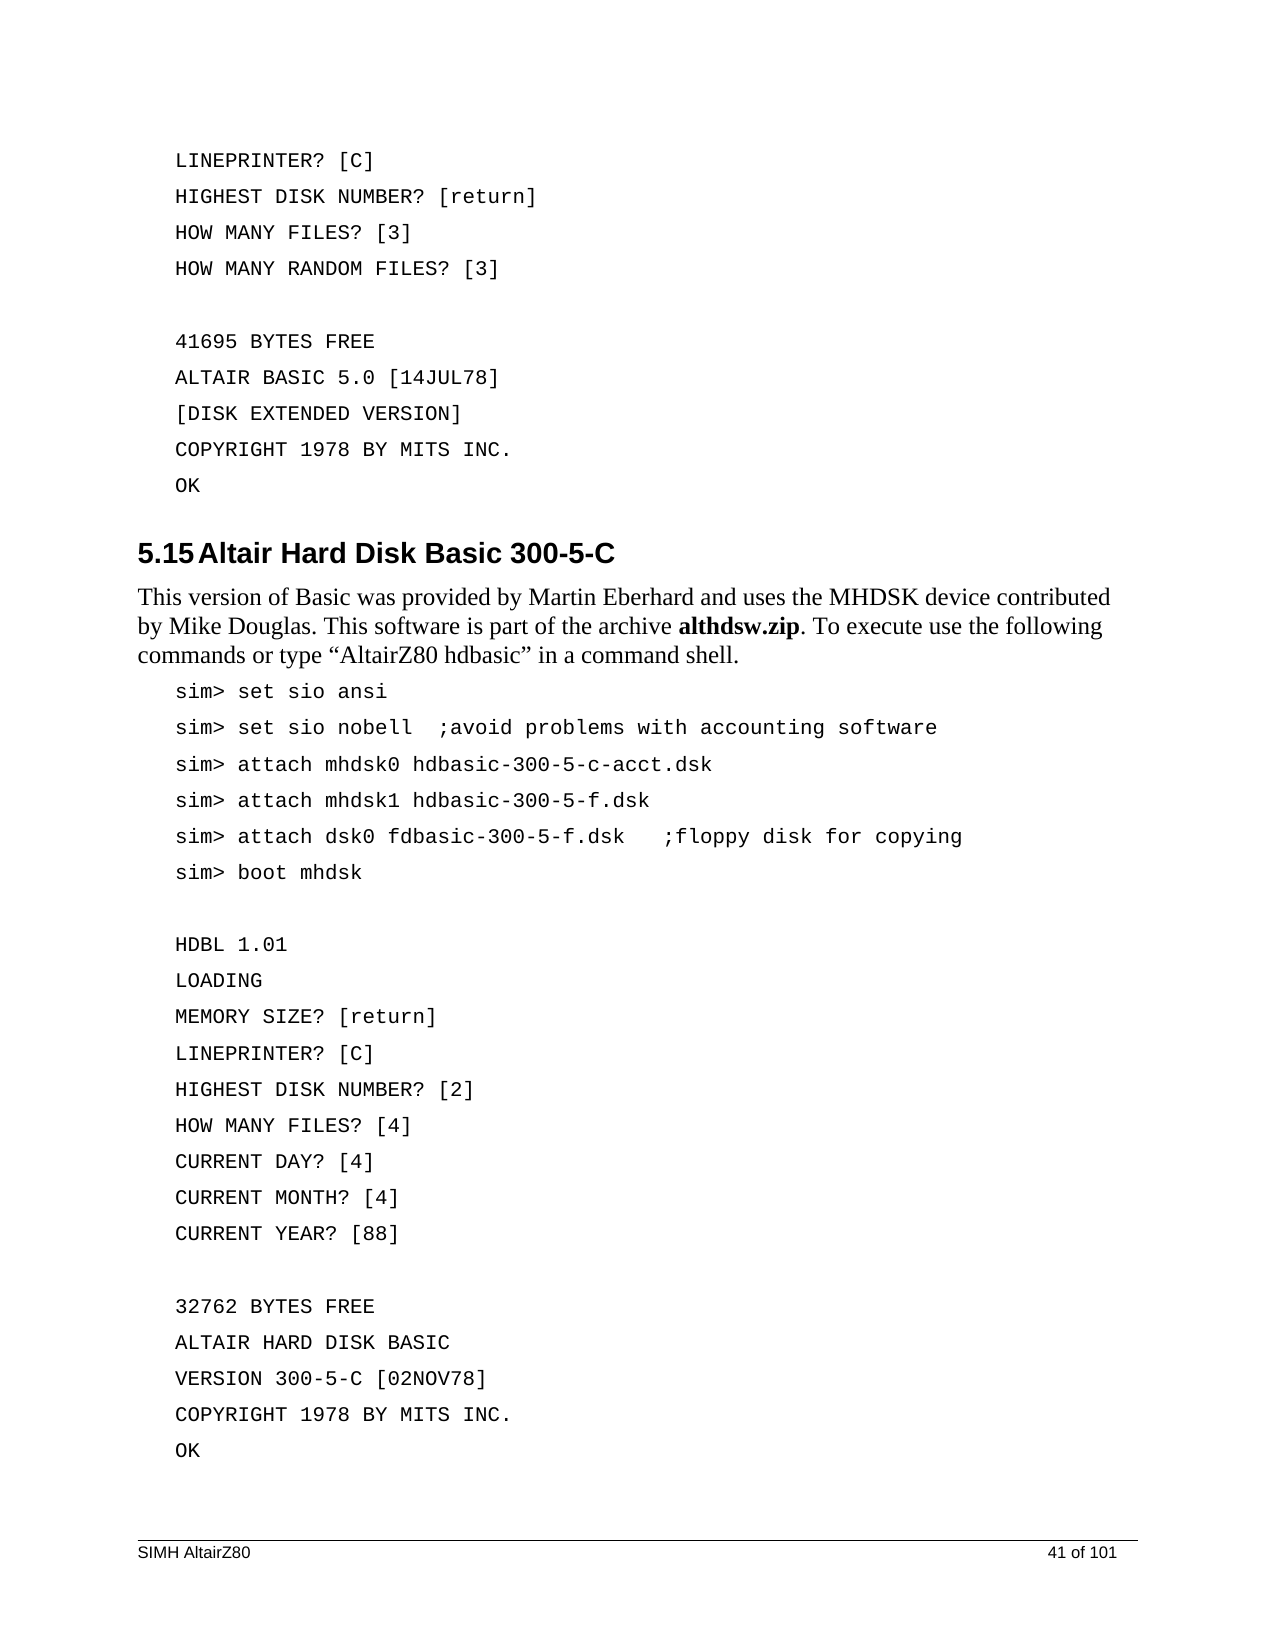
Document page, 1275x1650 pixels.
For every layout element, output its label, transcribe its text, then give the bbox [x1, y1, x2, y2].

text OK [175, 1440, 1138, 1464]
text CURRENT YEAR? [88] [175, 1223, 1138, 1247]
text HDBL 1.01 [175, 934, 1138, 958]
text HOW MANY FILES? [3] [175, 222, 1138, 246]
text COPYRIGHT 1978 BY MITS INC. [175, 439, 1138, 463]
text LOADING [175, 970, 1138, 994]
text HOW MANY FILES? [4] [175, 1115, 1138, 1139]
text MEMORY SIZE? [return] [175, 1007, 1138, 1030]
text sim> attach mhdsk0 hdbasic-300-5-c-acct.dsk [175, 753, 1138, 777]
text This version of Basic was provided by Martin Eberhard and uses the MHDSK device contributed by Mike Douglas. This software is part of the archive althdsw.zip. To execute use the following commands or type “AltairZ80 hdbasic” in a command shell. [137, 582, 1138, 669]
text CURRENT MONTH? [4] [175, 1187, 1138, 1211]
text OK [175, 475, 1138, 499]
text 32762 BYTES FREE [175, 1296, 1138, 1319]
text [DISK EXTENDED VERSION] [175, 403, 1138, 427]
text CURRENT DAY? [4] [175, 1151, 1138, 1175]
text sim> attach dsk0 fdbasic-300-5-f.dsk ;floppy disk for copying [175, 826, 1138, 849]
text sim> set sio nobell ;avoid problems with accounting software [175, 717, 1138, 741]
text VERSION 300-5-C [02NOV78] [175, 1368, 1138, 1392]
text COPYRIGHT 1978 BY MITS INC. [175, 1404, 1138, 1428]
text HIGHEST DISK NUMBER? [2] [175, 1079, 1138, 1102]
text 41695 BYTES FREE [175, 331, 1138, 354]
text HOW MANY RANDOM FILES? [3] [175, 258, 1138, 282]
text ALTAIR HARD DISK BASIC [175, 1332, 1138, 1356]
text sim> attach mhdsk1 hdbasic-300-5-f.dsk [175, 790, 1138, 813]
text HIGHEST DISK NUMBER? [return] [175, 186, 1138, 210]
text sim> boot mhdsk [175, 862, 1138, 886]
subtitle Altair Hard Disk Basic 300-5-C [137, 536, 1138, 570]
text LINEPRINTER? [C] [175, 150, 1138, 174]
text ALTAIR BASIC 5.0 [14JUL78] [175, 367, 1138, 391]
text sim> set sio ansi [175, 681, 1138, 705]
text LINEPRINTER? [C] [175, 1043, 1138, 1066]
